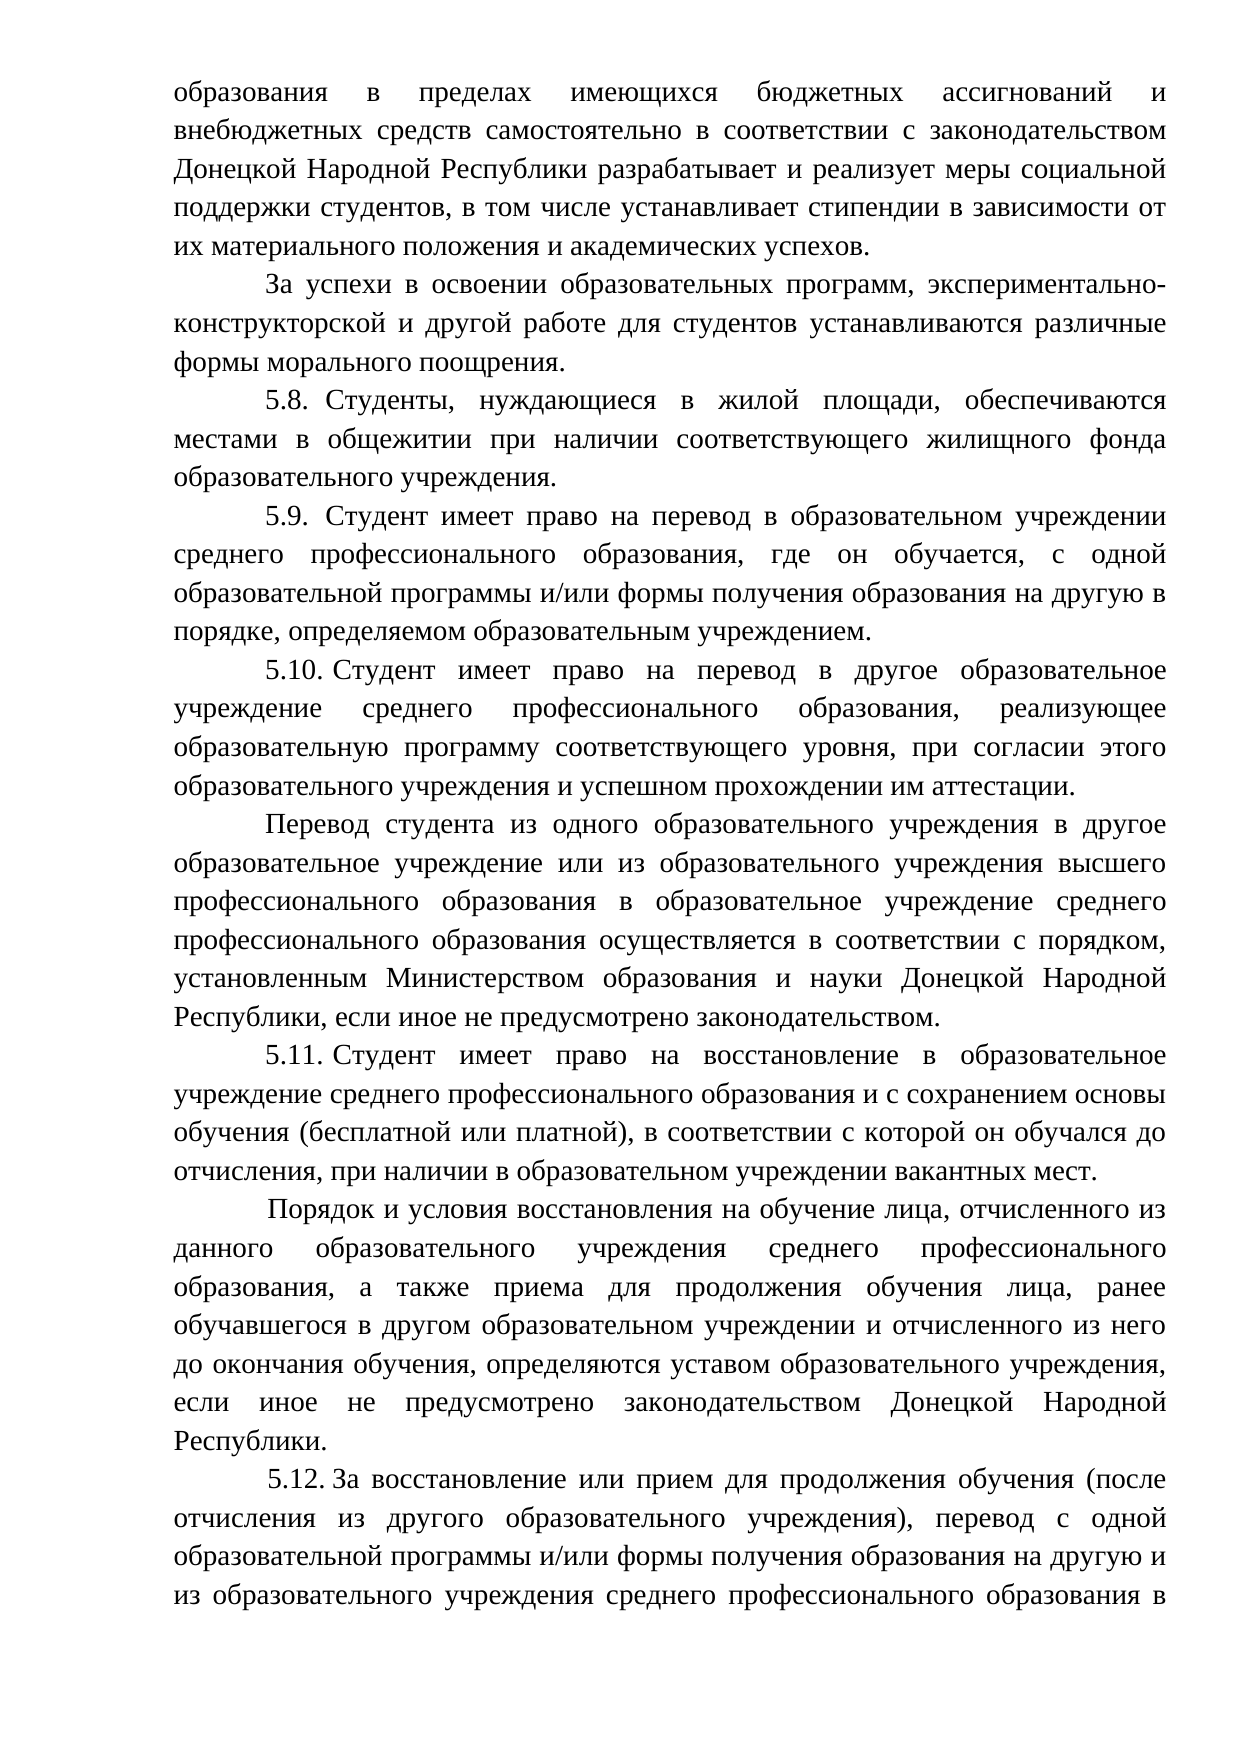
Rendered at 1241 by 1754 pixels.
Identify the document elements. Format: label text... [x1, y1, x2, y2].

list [173, 1461, 1167, 1611]
text Перевод студента из одного образовательного учреждения в другое образовательное учреждение или из образовательного учреждения высшего профессионального образования в образовательное учреждение среднего профессионального образования осуществляется в соответствии с порядком, установленным Министерством образования и науки Донецкой Народной Республики, если иное не предусмотрено законодательством. [173, 806, 1167, 1032]
list Студент имеет право на восстановление в образовательное учреждение среднего профессионального образования и с сохранением основы обучения (бесплатной или платной), в соответствии с которой он обучался до отчисления, при наличии в образовательном учреждении вакантных мест. [173, 1037, 1167, 1187]
list Студент имеет право на перевод в образовательном учреждении среднего профессионального образования, где он обучается, с одной образовательной программы и/или формы получения образования на другую в порядке, определяемом образовательным учреждением. [173, 498, 1167, 647]
text За успехи в освоении образовательных программ, экспериментально-конструкторской и другой работе для студентов устанавливаются различные формы морального поощрения. [173, 267, 1167, 377]
list Студент имеет право на перевод в другое образовательное учреждение среднего профессионального образования, реализующее образовательную программу соответствующего уровня, при согласии этого образовательного учреждения и успешном прохождении им аттестации. [173, 652, 1167, 801]
text Порядок и условия восстановления на обучение лица, отчисленного из данного образовательного учреждения среднего профессионального образования, а также приема для продолжения обучения лица, ранее обучавшегося в другом образовательном учреждении и отчисленного из него до окончания обучения, определяются уставом образовательного учреждения, если иное не предусмотрено законодательством Донецкой Народной Республики. [173, 1192, 1167, 1456]
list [173, 74, 1167, 262]
list Студенты, нуждающиеся в жилой площади, обеспечиваются местами в общежитии при наличии соответствующего жилищного фонда образовательного учреждения. [173, 382, 1167, 493]
